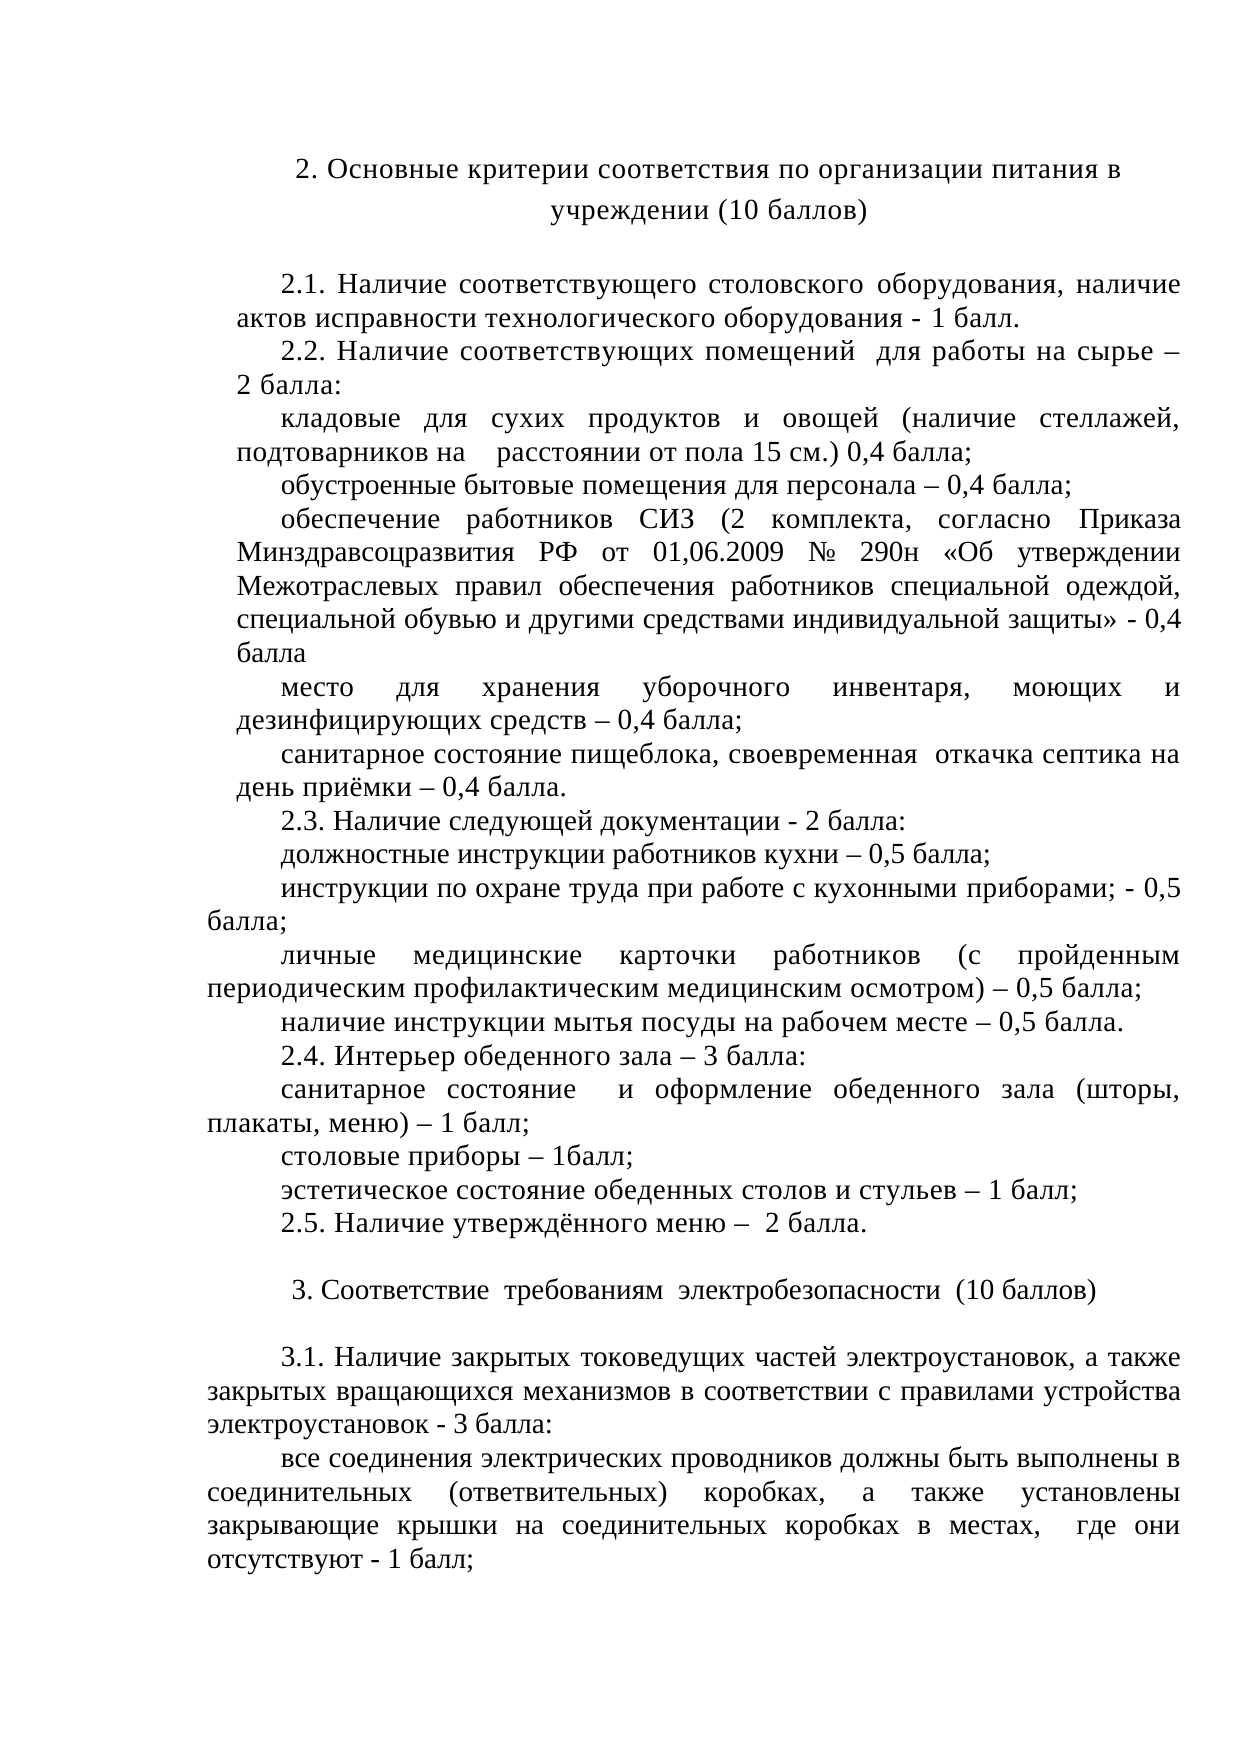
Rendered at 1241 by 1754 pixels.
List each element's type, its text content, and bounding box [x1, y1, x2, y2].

text 2. Основные критерии соответствия по организации питания в учреждении (10 баллов) [236, 152, 1181, 233]
text эстетическое состояние обеденных столов и стульев – 1 балл; [207, 1172, 1181, 1205]
text кладовые для сухих продуктов и овощей (наличие стеллажей, подтоварников на расстоянии от пола 15 см.) 0,4 балла; [236, 400, 1181, 467]
text 3.1. Наличие закрытых токоведущих частей электроустановок, а также закрытых вращающихся механизмов в соответствии с правилами устройства электроустановок - 3 балла: [207, 1339, 1181, 1440]
text 2.1. Наличие соответствующего столовского оборудования, наличие актов исправности технологического оборудования - 1 балл. [236, 266, 1181, 333]
text 2.4. Интерьер обеденного зала – 3 балла: [207, 1038, 1181, 1071]
text место для хранения уборочного инвентаря, моющих и дезинфицирующих средств – 0,4 балла; [236, 669, 1181, 736]
text санитарное состояние и оформление обеденного зала (шторы, плакаты, меню) – 1 балл; [207, 1071, 1181, 1138]
text обустроенные бытовые помещения для персонала – 0,4 балла; [207, 467, 1181, 501]
text санитарное состояние пищеблока, своевременная откачка септика на день приёмки – 0,4 балла. [236, 736, 1181, 803]
text все соединения электрических проводников должны быть выполнены в соединительных (ответвительных) коробках, а также установлены закрывающие крышки на соединительных коробках в местах, где они отсутствуют - 1 балл; [207, 1440, 1181, 1574]
text обеспечение работников СИЗ (2 комплекта, согласно Приказа Минздравсоцразвития РФ от 01,06.2009 № 290н «Об утверждении Межотраслевых правил обеспечения работников специальной одеждой, специальной обувью и другими средствами индивидуальной защиты» - 0,4 балла [236, 501, 1181, 669]
text 3. Соответствие требованиям электробезопасности (10 баллов) [207, 1272, 1181, 1306]
text 2.3. Наличие следующей документации - 2 балла: [207, 803, 1181, 836]
text личные медицинские карточки работников (с пройденным периодическим профилактическим медицинским осмотром) – 0,5 балла; [207, 937, 1181, 1004]
text 2.2. Наличие соответствующих помещений для работы на сырье – 2 балла: [236, 333, 1181, 400]
text инструкции по охране труда при работе с кухонными приборами; - 0,5 балла; [207, 870, 1181, 937]
text столовые приборы – 1балл; [207, 1138, 1181, 1172]
text 2.5. Наличие утверждённого меню – 2 балла. [207, 1205, 1181, 1239]
text должностные инструкции работников кухни – 0,5 балла; [207, 836, 1181, 870]
text наличие инструкции мытья посуды на рабочем месте – 0,5 балла. [207, 1004, 1181, 1038]
